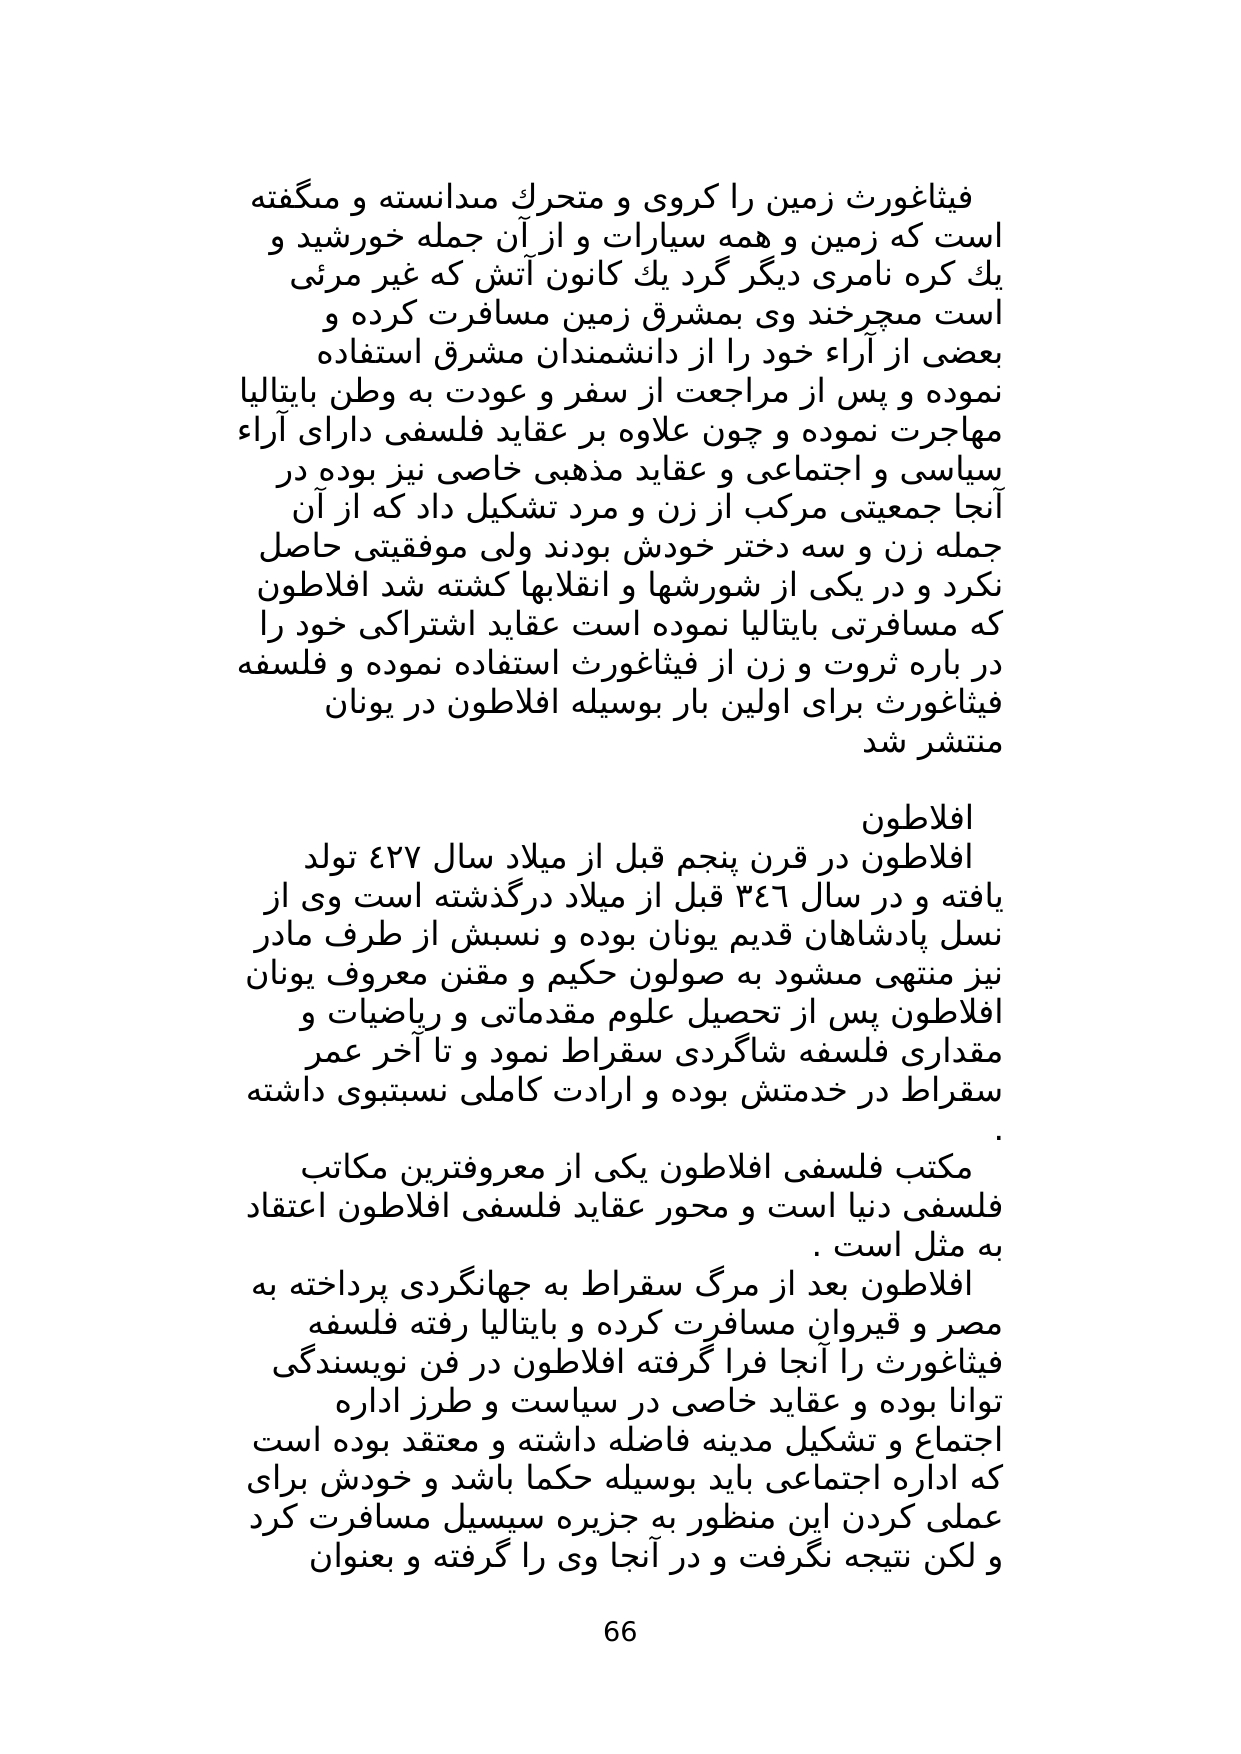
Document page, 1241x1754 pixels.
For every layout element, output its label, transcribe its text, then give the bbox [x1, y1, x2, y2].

text فيثاغورث زمين را كروى و متحرك مى‏دانسته و مى‏گفته است كه زمين و همه سيارات و از آن جمله خورشيد و يك كره نامرى ديگر گرد يك كانون آتش كه غير مرئى است مى‏چرخند وى بمشرق زمين مسافرت كرده و بعضى از آراء خود را از دانشمندان مشرق استفاده نموده و پس از مراجعت از سفر و عودت به وطن بايتاليا مهاجرت نموده و چون علاوه بر عقايد فلسفى داراى آراء سياسى و اجتماعى و عقايد مذهبى خاصى نيز بوده در آنجا جمعيتى مركب از زن و مرد تشكيل داد كه از آن جمله زن و سه دختر خودش بودند ولى موفقيتى حاصل نكرد و در يكى از شورشها و انقلابها كشته شد افلاطون كه مسافرتى بايتاليا نموده است عقايد اشتراكى خود را در باره ثروت و زن از فيثاغورث استفاده نموده و فلسفه فيثاغورث براى اولين بار بوسيله افلاطون در يونان منتشر شد [236, 177, 1004, 760]
text مكتب فلسفى افلاطون يكى از معروفترين مكاتب فلسفى دنيا است و محور عقايد فلسفى افلاطون اعتقاد به مثل است . [236, 1148, 1004, 1264]
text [236, 1264, 1004, 1575]
text افلاطون [236, 798, 1004, 837]
text افلاطون در قرن پنجم قبل از ميلاد سال ٤٢٧ تولد يافته و در سال ٣٤٦ قبل از ميلاد درگذشته است وى از نسل پادشاهان قديم يونان بوده و نسبش از طرف مادر نيز منتهى مى‏شود به صولون حكيم و مقنن معروف يونان افلاطون پس از تحصيل علوم مقدماتى و رياضيات و مقدارى فلسفه شاگردى سقراط نمود و تا آخر عمر سقراط در خدمتش بوده و ارادت كاملى نسبت‏بوى داشته . [236, 837, 1004, 1148]
